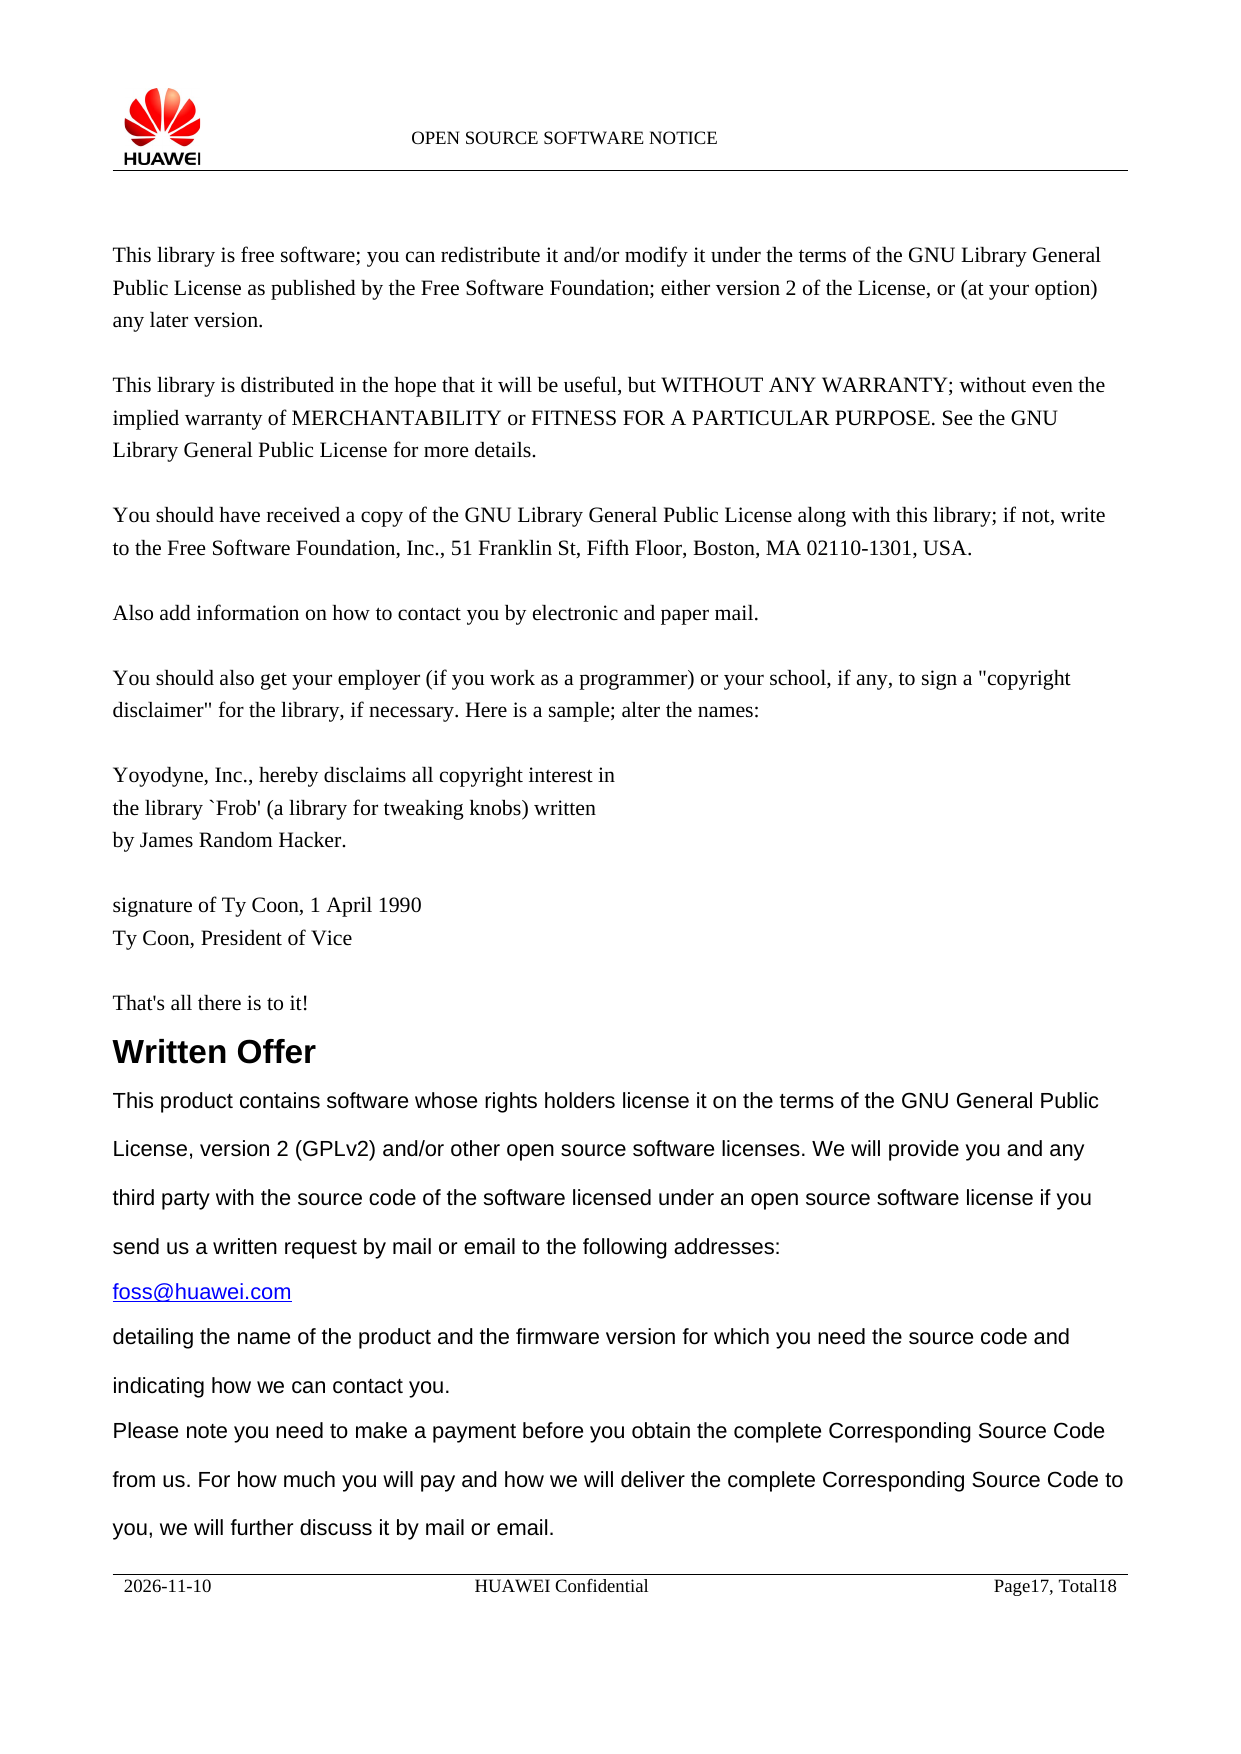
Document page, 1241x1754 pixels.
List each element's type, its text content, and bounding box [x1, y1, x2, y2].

text This product contains software whose rights holders license it on the terms of the GNU General Public License, version 2 (GPLv2) and/or other open source software licenses. We will provide you and any third party with the source code of the software licensed under an open source software license if you send us a written request by mail or email to the following addresses: [112, 1084, 1128, 1263]
picture [124, 88, 201, 165]
text detailing the name of the product and the firmware version for which you need the source code and indicating how we can contact you. [112, 1320, 1128, 1402]
text Please note you need to make a payment before you obtain the complete Corresponding Source Code from us. For how much you will pay and how we will deliver the complete Corresponding Source Code to you, we will further discuss it by mail or email. [112, 1414, 1128, 1544]
text Written Offer [112, 1019, 1128, 1084]
text foss@huawei.com [112, 1275, 1128, 1308]
